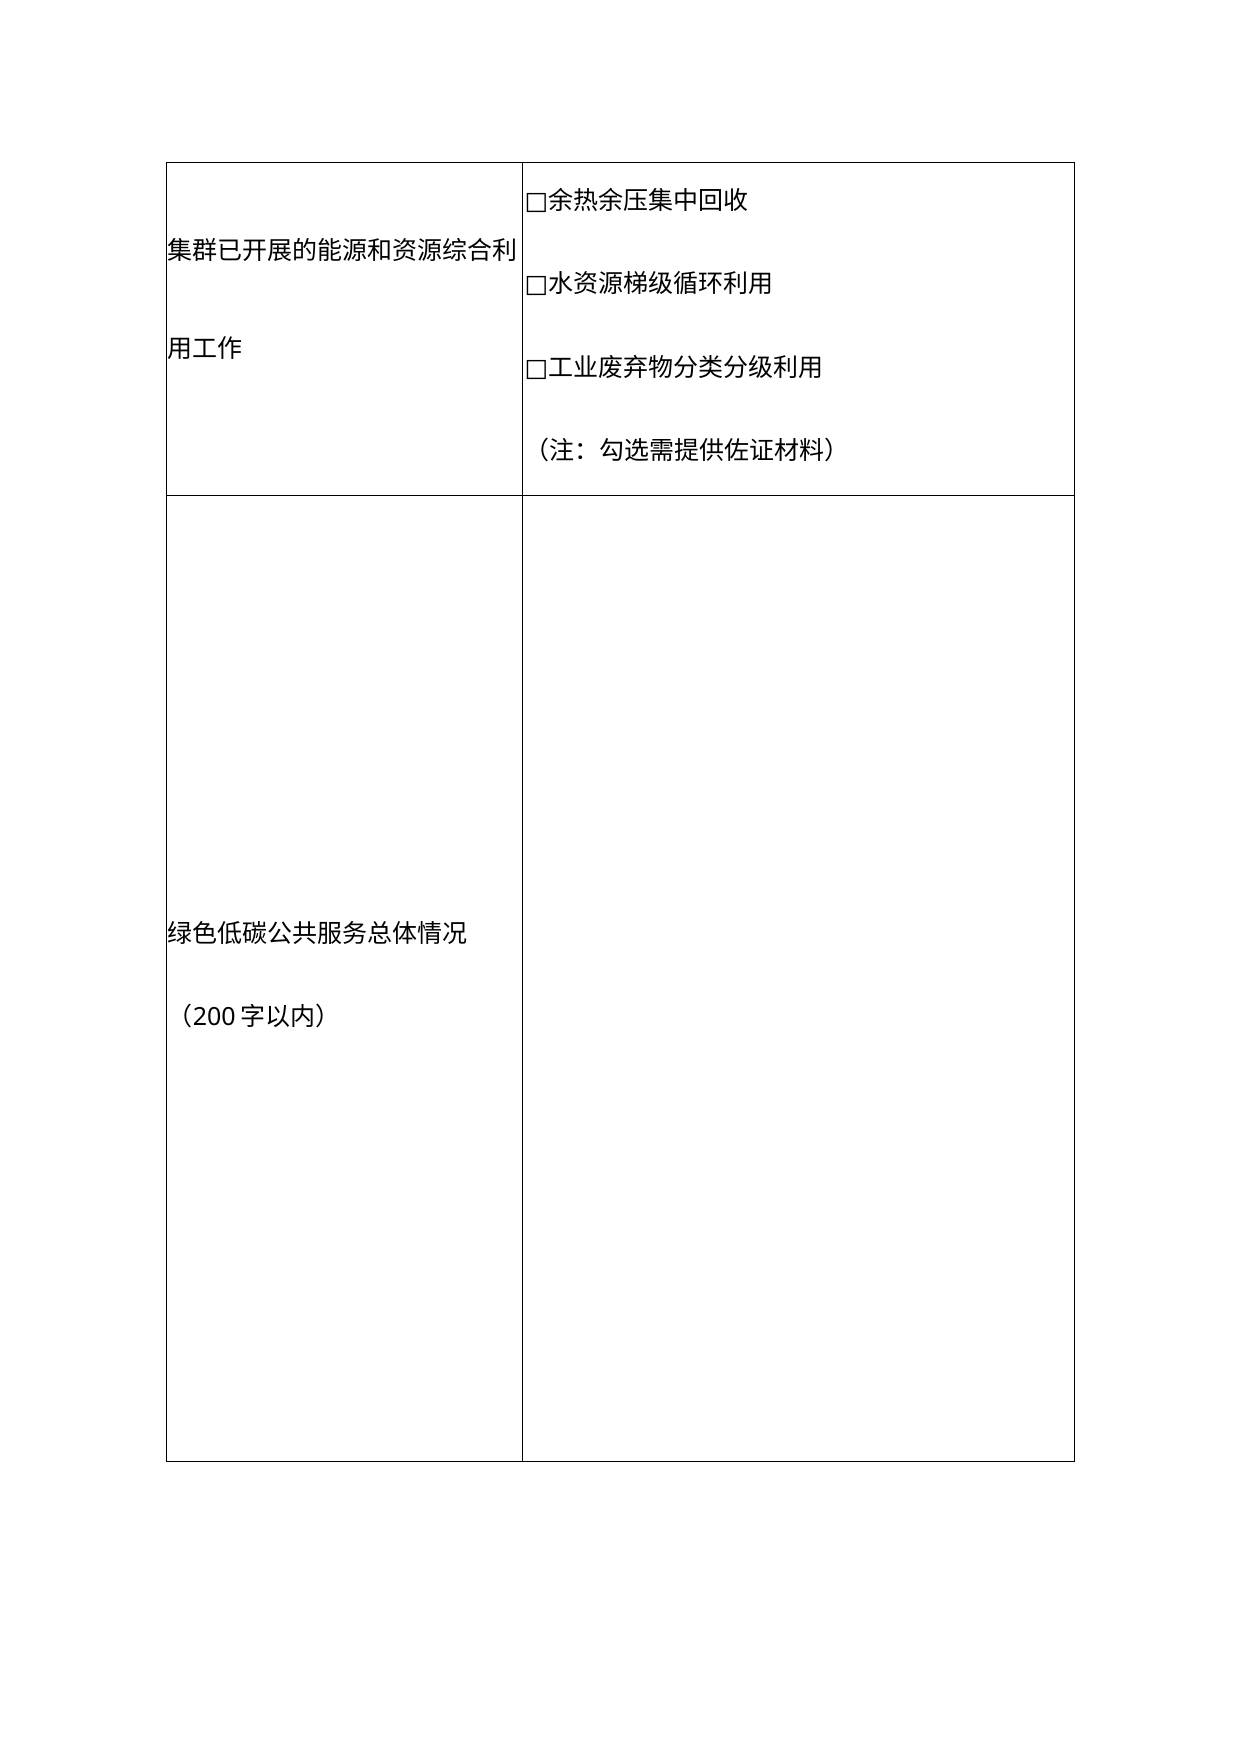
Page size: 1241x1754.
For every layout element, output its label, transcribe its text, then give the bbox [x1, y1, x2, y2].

table_cell [523, 496, 1074, 1461]
table_cell 集群已开展的能源和资源综合利用工作 [167, 163, 522, 495]
table_cell □余热余压集中回收 □水资源梯级循环利用 □工业废弃物分类分级利用 （注：勾选需提供佐证材料） [523, 163, 1074, 495]
table_cell 绿色低碳公共服务总体情况 （200字以内） [167, 496, 522, 1461]
